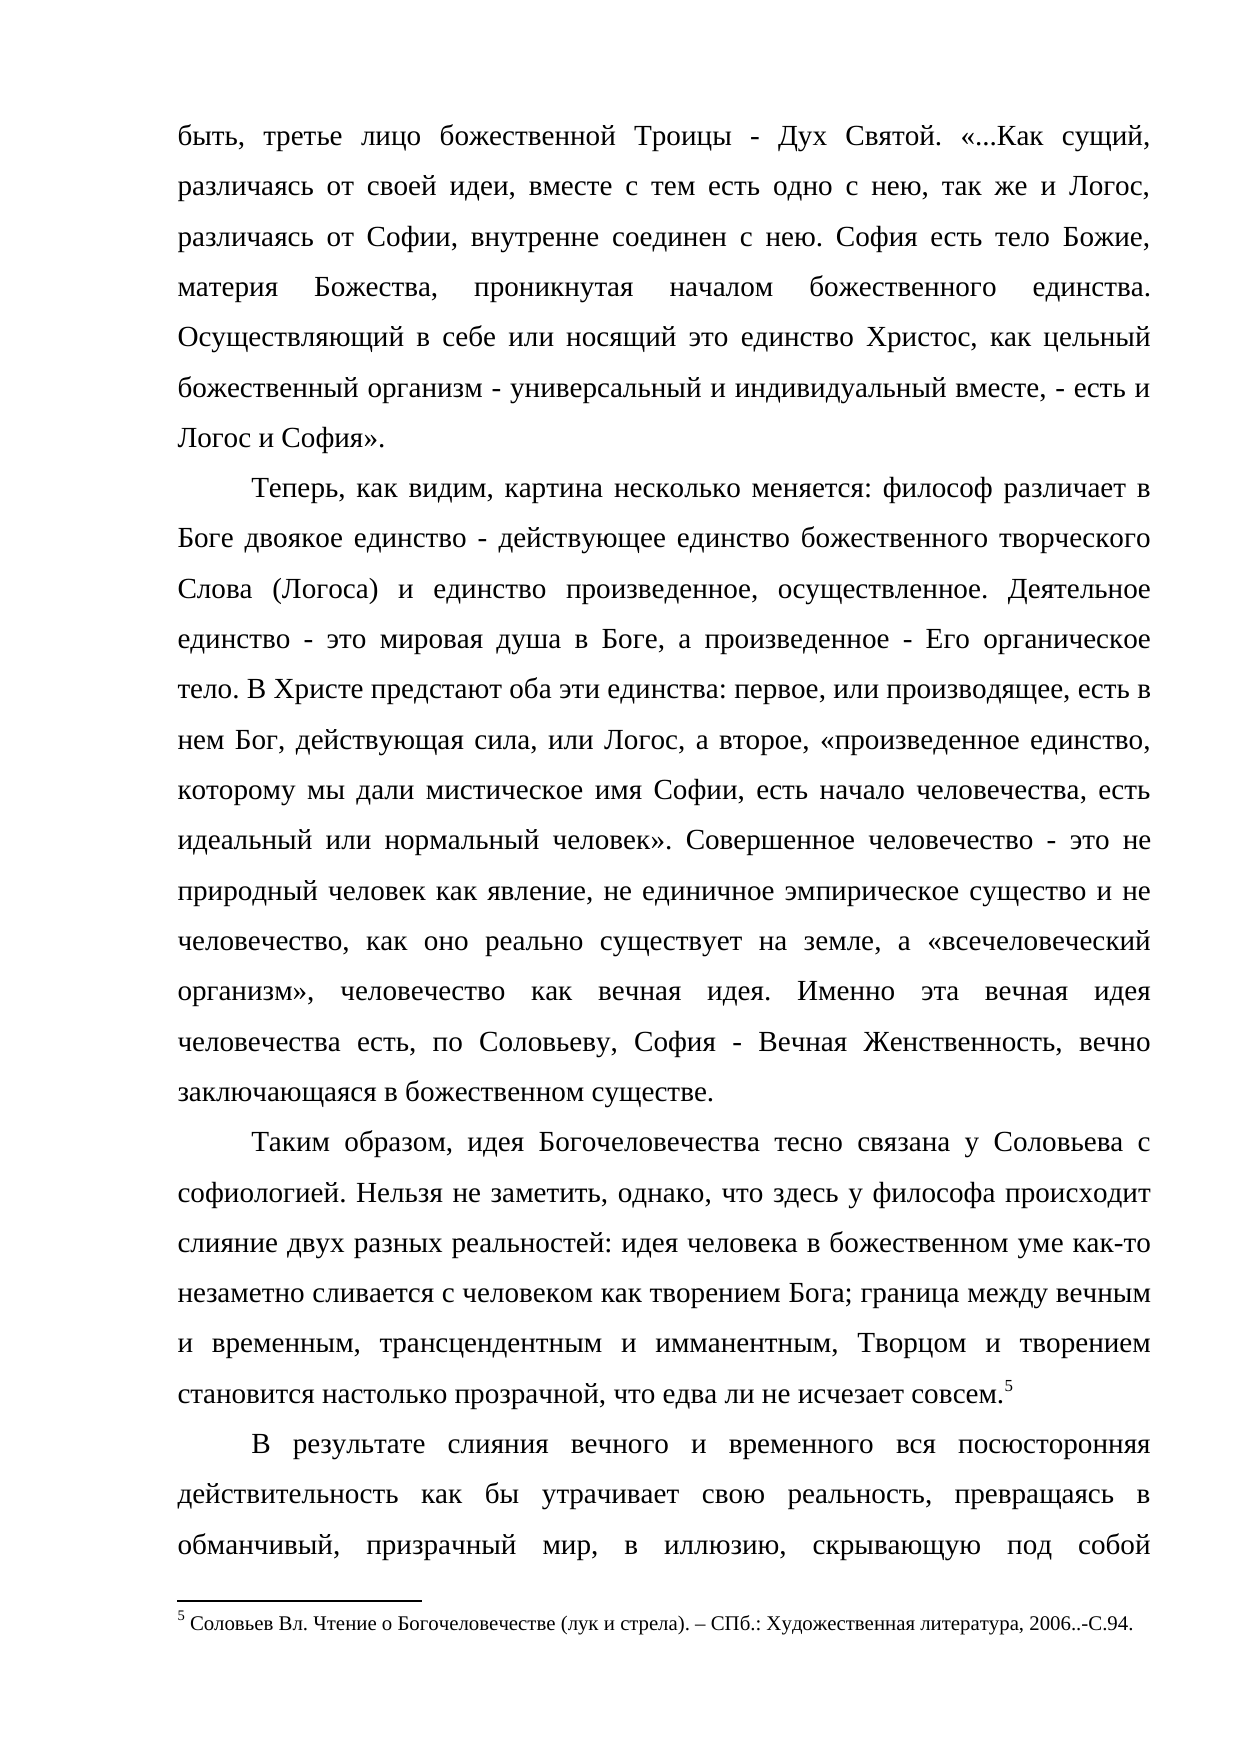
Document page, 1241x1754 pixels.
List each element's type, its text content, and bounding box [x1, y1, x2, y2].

text Таким образом, идея Богочеловечества тесно связана у Соловьева с софиологией. Нельзя не заметить, однако, что здесь у философа происходит слияние двух разных реальностей: идея человека в божественном уме как-то незаметно сливается с человеком как творением Бога; граница между вечным и временным, трансцендентным и имманентным, Творцом и творением становится настолько прозрачной, что едва ли не исчезает совсем. [177, 1124, 1152, 1409]
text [177, 118, 1152, 453]
text Теперь, как видим, картина несколько меняется: философ различает в Боге двоякое единство - действующее единство божественного творческого Слова (Логоса) и единство произведенное, осуществленное. Деятельное единство - это мировая душа в Боге, а произведенное - Его органическое тело. В Христе предстают оба эти единства: первое, или производящее, есть в нем Бог, действующая сила, или Логос, а второе, «произведенное единство, которому мы дали мистическое имя Софии, есть начало человечества, есть идеальный или нормальный человек». Совершенное человечество - это не природный человек как явление, не единичное эмпирическое существо и не человечество, как оно реально существует на земле, а «всечеловеческий организм», человечество как вечная идея. Именно эта вечная идея человечества есть, по Соловьеву, София - Вечная Женственность, вечно заключающаяся в божественном существе. [177, 470, 1152, 1108]
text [177, 1426, 1152, 1560]
